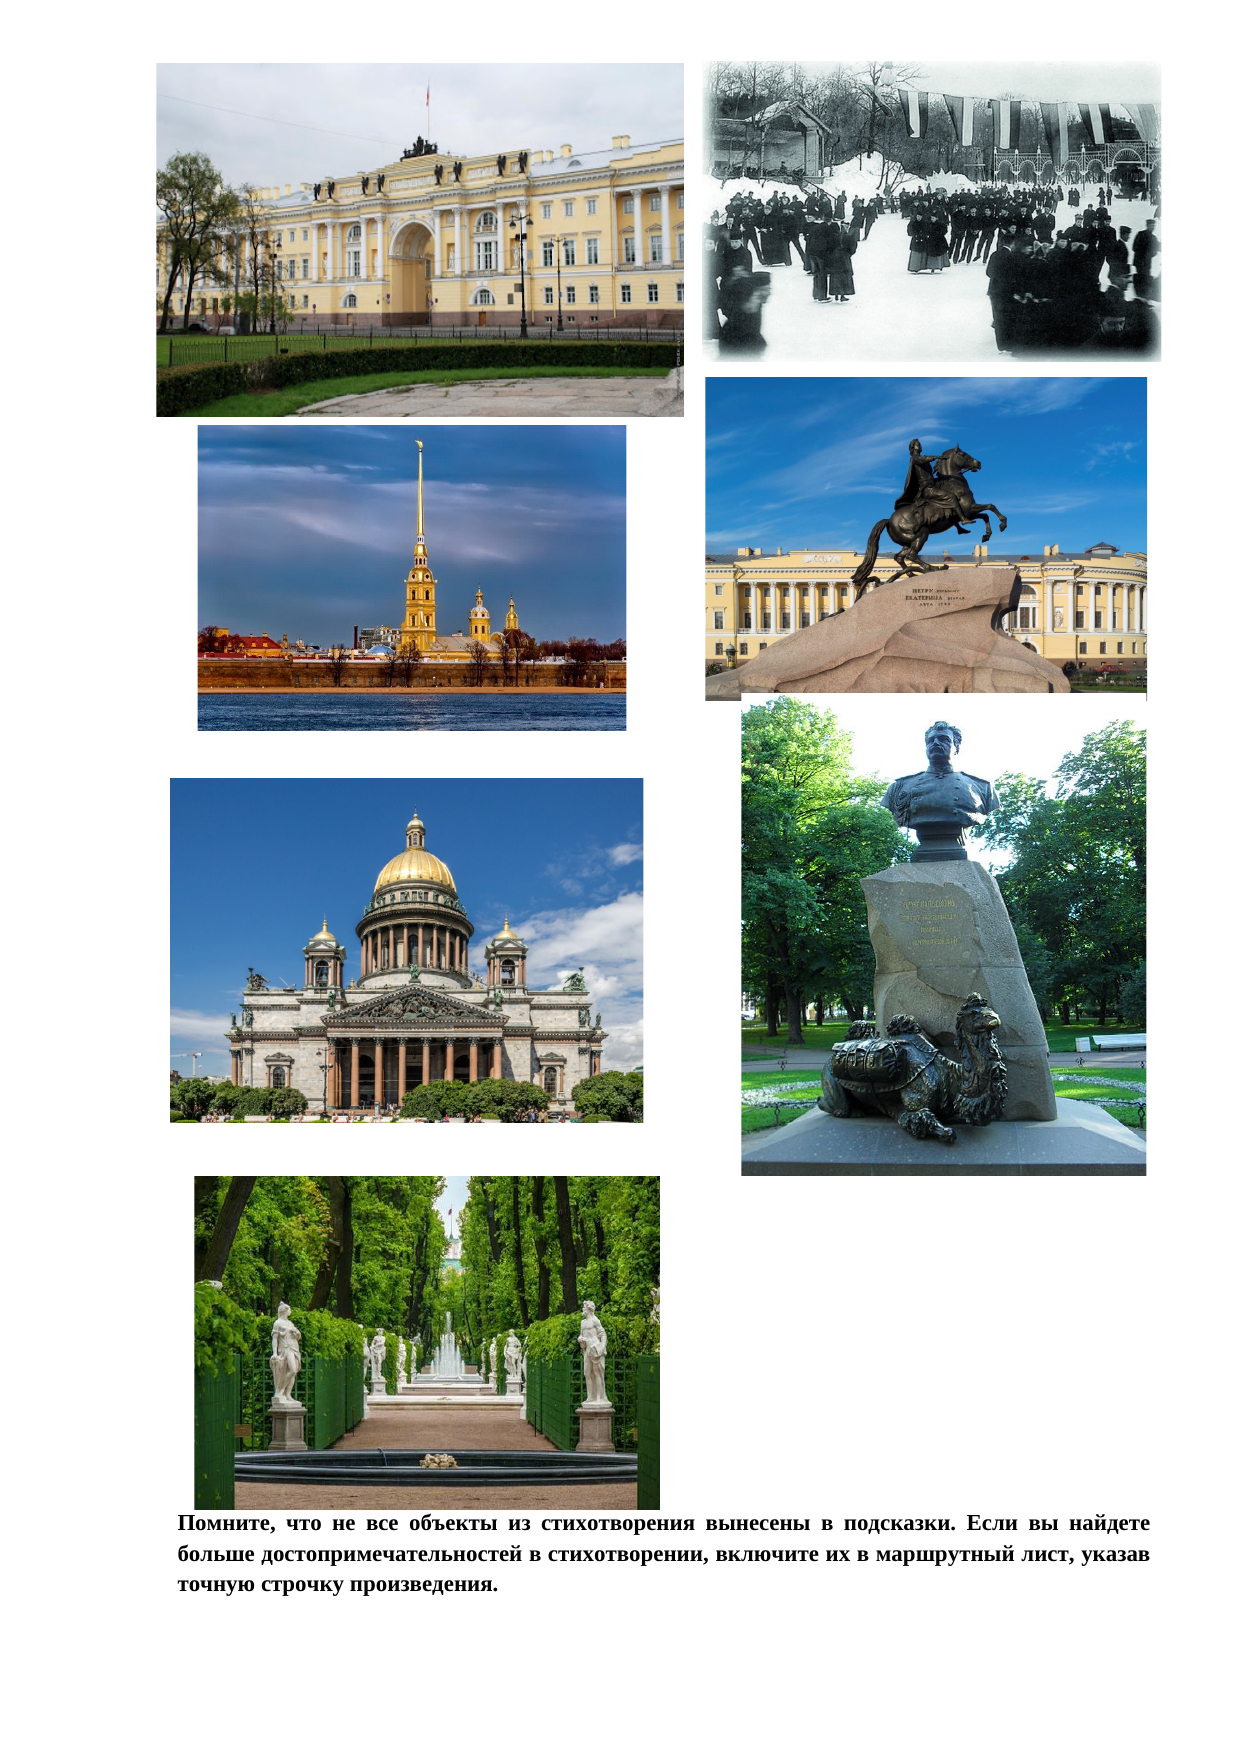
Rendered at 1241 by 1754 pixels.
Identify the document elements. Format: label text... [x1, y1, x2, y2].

text Помните, что не все объекты из стихотворения вынесены в подсказки. Если вы найдете больше достопримечательностей в стихотворении, включите их в маршрутный лист, указав точную строчку произведения. [177, 1509, 1152, 1596]
picture [170, 778, 644, 1123]
picture [194, 1176, 660, 1510]
picture [705, 377, 1148, 1176]
picture [197, 425, 627, 731]
picture [702, 61, 1162, 361]
picture [156, 63, 684, 417]
